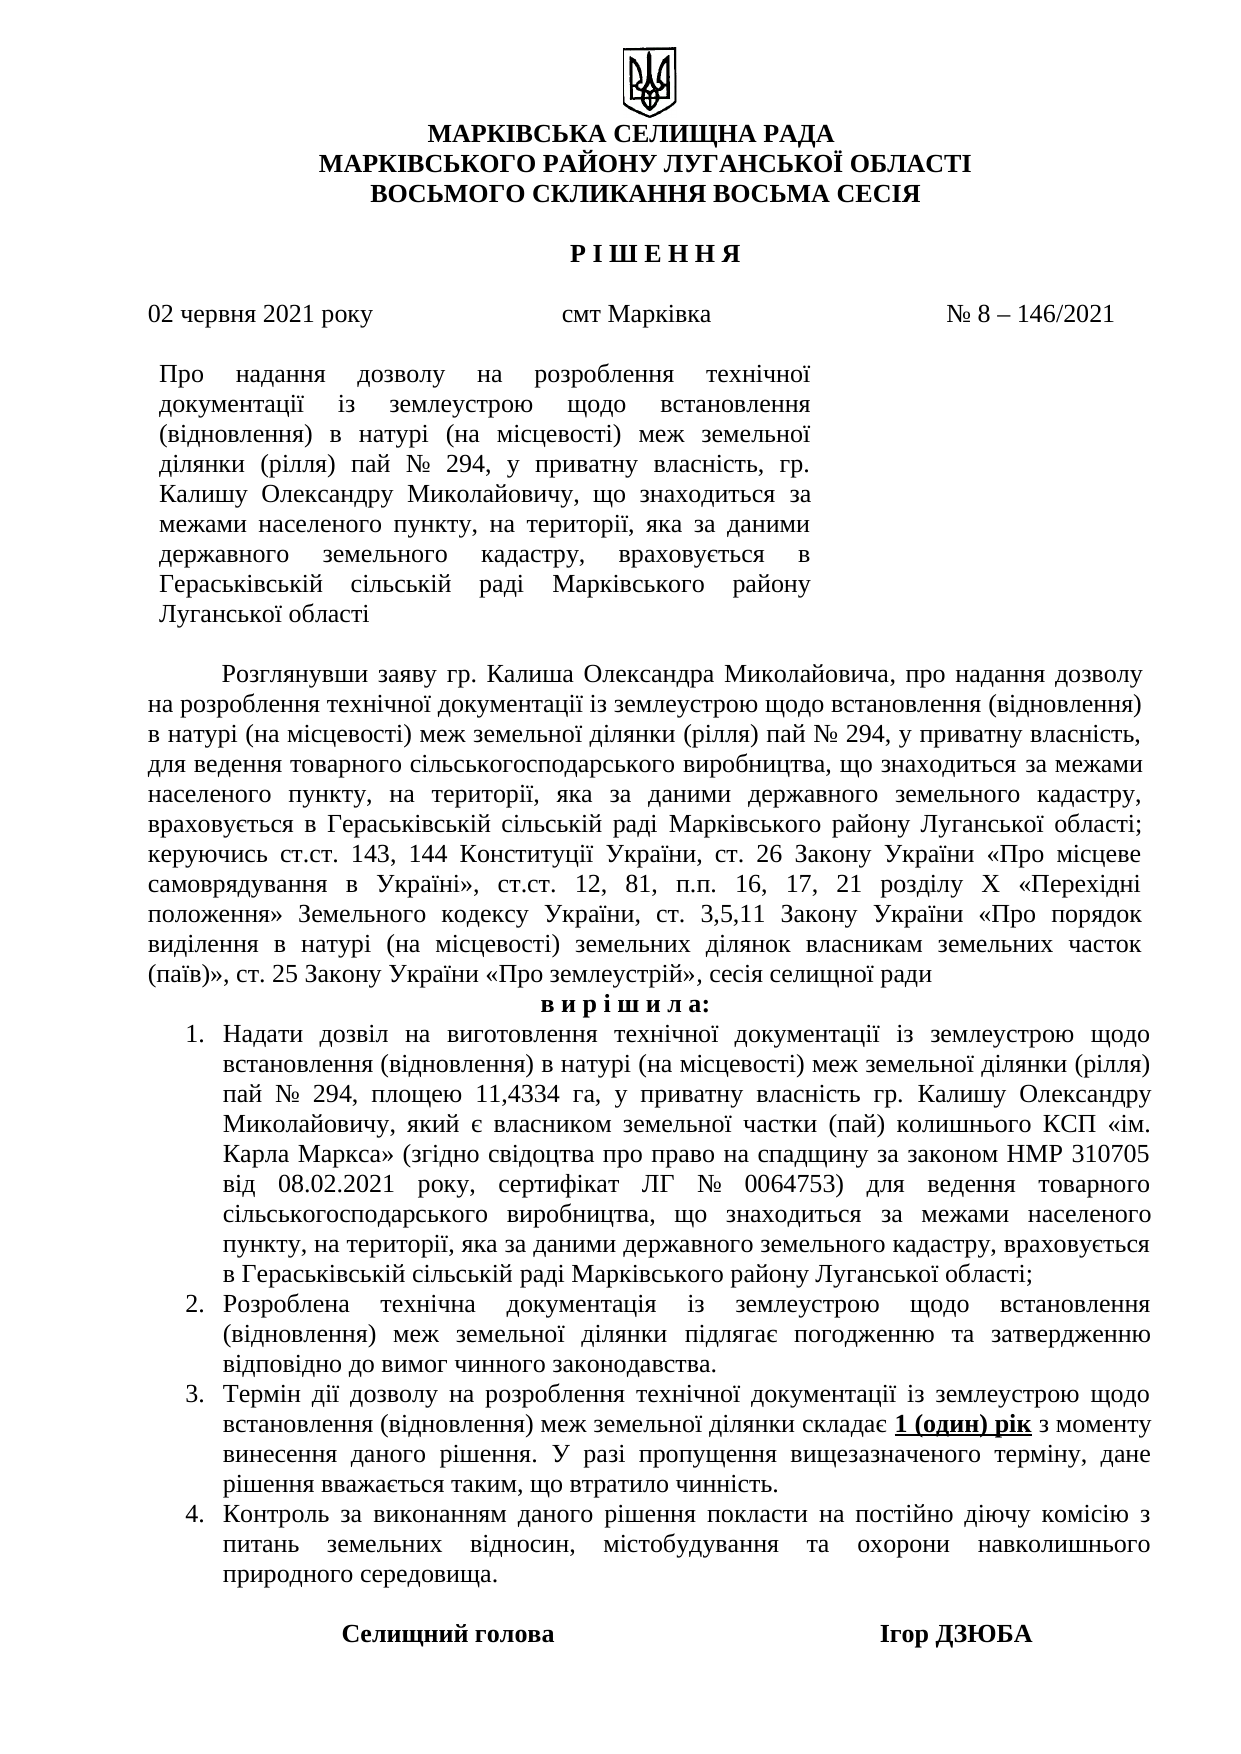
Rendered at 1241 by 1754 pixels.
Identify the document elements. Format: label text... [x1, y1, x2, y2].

text ВОСЬМОГО СКЛИКАННЯ ВОСЬМА СЕСІЯ [148, 178, 1143, 208]
picture [623, 47, 677, 118]
list Надати дозвіл на виготовлення технічної документації із землеустрою щодо встановлення (відновлення) в натурі (на місцевості) меж земельної ділянки (рілля) пай № 294, площею 11,4334 га, у приватну власність гр. Калишу Олександру Миколайовичу, який є власником земельної частки (пай) колишнього КСП «ім. Карла Маркса» (згідно свідоцтва про право на спадщину за законом НМР 310705 від 08.02.2021 року, сертифікат ЛГ № 0064753) для ведення товарного сільськогосподарського виробництва, що знаходиться за межами населеного пункту, на території, яка за даними державного земельного кадастру, враховується в Гераськівській сільській раді Марківського району Луганської області; [185, 1018, 1152, 1288]
subtitle МАРКІВСЬКА СЕЛИЩНА РАДА [148, 118, 1143, 148]
table_header Про надання дозволу на розроблення технічної документації із землеустрою щодо встановлення (відновлення) в натурі (на місцевості) меж земельної ділянки (рілля) пай № 294, у приватну власність, гр. Калишу Олександру Миколайовичу, що знаходиться за межами населеного пункту, на території, яка за даними державного земельного кадастру, враховується в Гераськівській сільській раді Марківського району Луганської області [148, 358, 831, 658]
list Селищний голова Ігор ДЗЮБА [223, 1618, 1152, 1648]
text Р І Ш Е Н Н Я [148, 238, 1143, 268]
list Контроль за виконанням даного рішення покласти на постійно діючу комісію з питань земельних відносин, містобудування та охорони навколишнього природного середовища. [185, 1498, 1152, 1588]
text Розглянувши заяву гр. Калиша Олександра Миколайовича, про надання дозволу на розроблення технічної документації із землеустрою щодо встановлення (відновлення) в натурі (на місцевості) меж земельної ділянки (рілля) пай № 294, у приватну власність, для ведення товарного сільськогосподарського виробництва, що знаходиться за межами населеного пункту, на території, яка за даними державного земельного кадастру, враховується в Гераськівській сільській раді Марківського району Луганської області; керуючись ст.ст. 143, 144 Конституції України, ст. 26 Закону України «Про місцеве самоврядування в Україні», ст.ст. 12, 81, п.п. 16, 17, 21 розділу Х «Перехідні положення» Земельного кодексу України, ст. 3,5,11 Закону України «Про порядок виділення в натурі (на місцевості) земельних ділянок власникам земельних часток (паїв)», ст. 25 Закону України «Про землеустрій», сесія селищної ради [148, 658, 1143, 988]
subtitle МАРКІВСЬКОГО РАЙОНУ ЛУГАНСЬКОЇ ОБЛАСТІ [148, 148, 1143, 178]
list Термін дії дозволу на розроблення технічної документації із землеустрою щодо встановлення (відновлення) меж земельної ділянки складає 1 (один) рік з моменту винесення даного рішення. У разі пропущення вищезазначеного терміну, дане рішення вважається таким, що втратило чинність. [185, 1378, 1152, 1498]
list Розроблена технічна документація із землеустрою щодо встановлення (відновлення) меж земельної ділянки підлягає погодженню та затвердженню відповідно до вимог чинного законодавства. [185, 1288, 1152, 1378]
text 02 червня 2021 року смт Марківка № 8 – 146/2021 [148, 298, 1143, 328]
text в и р і ш и л а: [148, 988, 1143, 1018]
